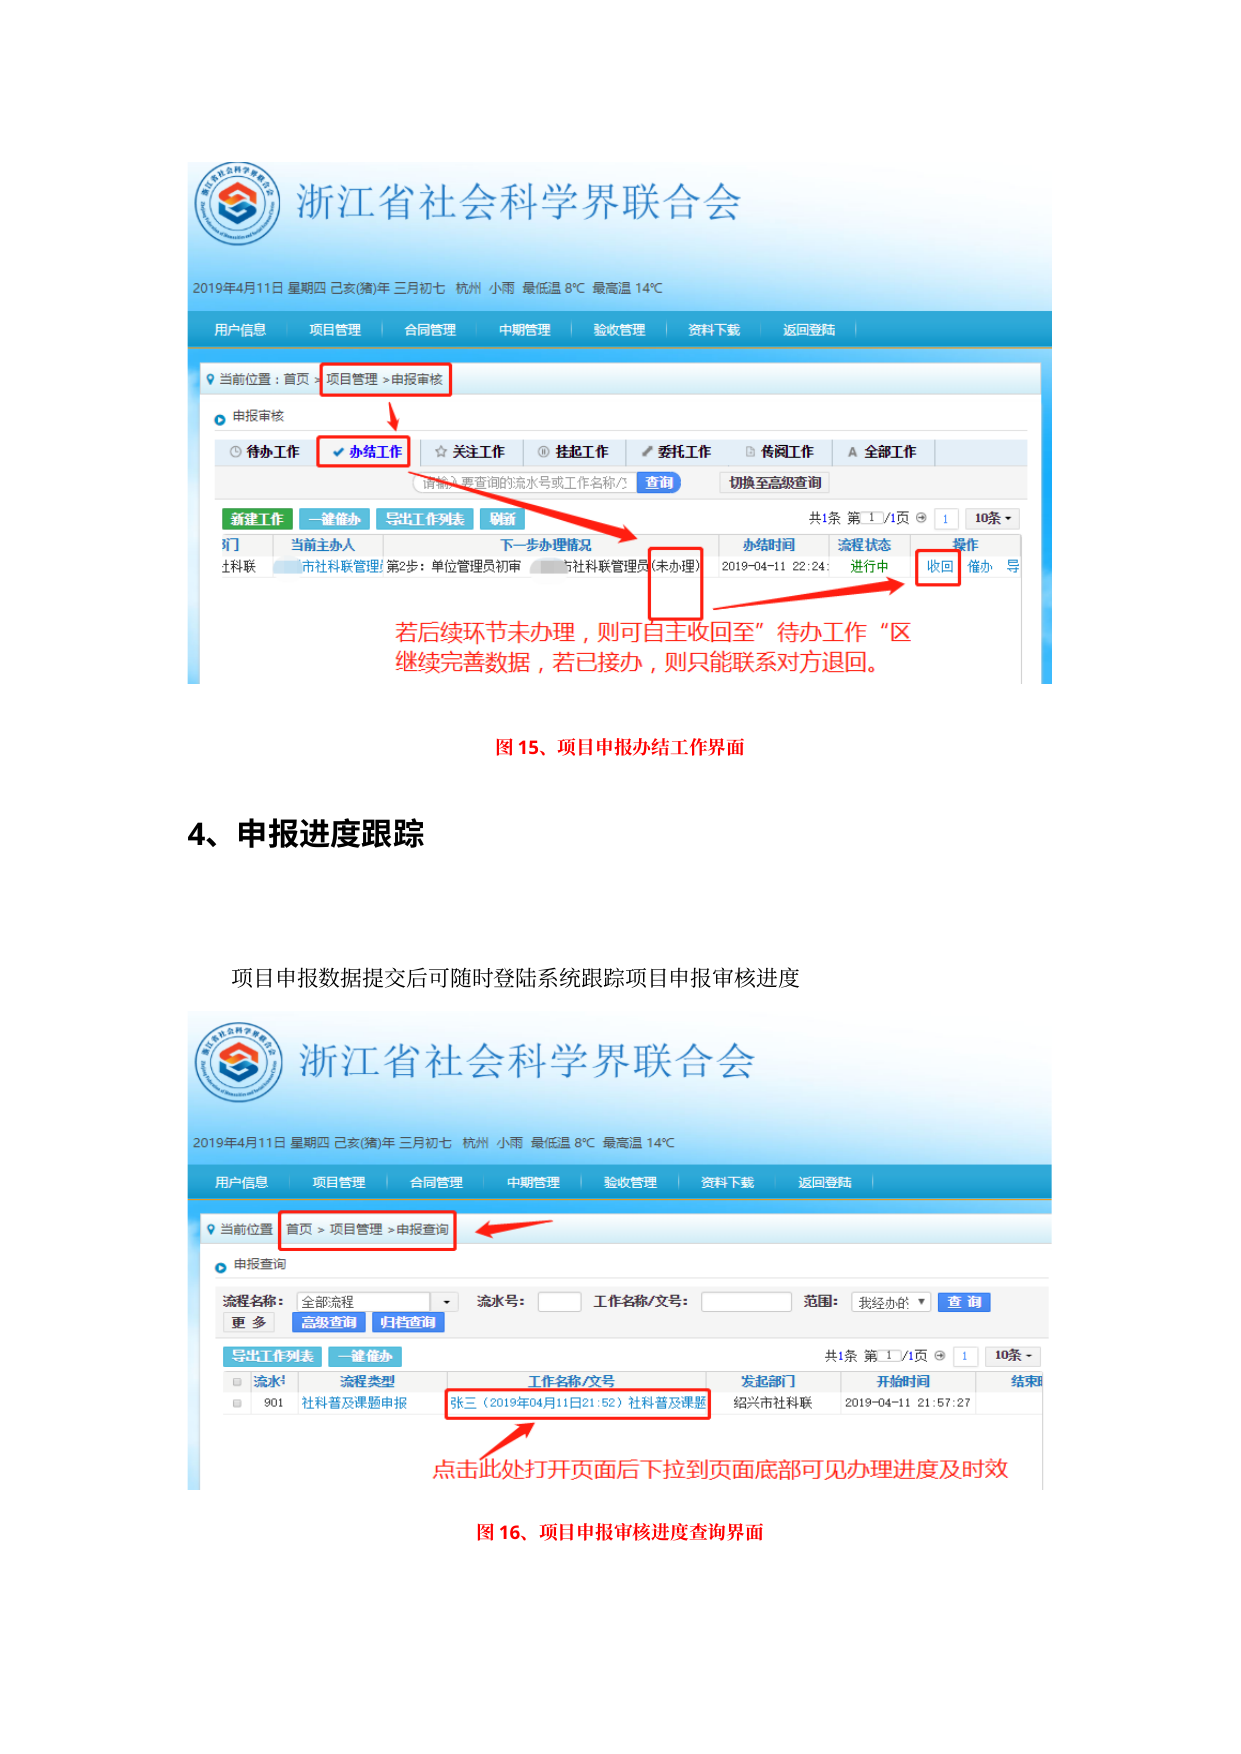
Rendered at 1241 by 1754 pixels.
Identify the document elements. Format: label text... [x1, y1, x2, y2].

picture [187, 347, 1052, 684]
subtitle 4、申报进度跟踪 [187, 799, 1053, 864]
list 图15、项目申报办结工作界面 [187, 731, 1053, 764]
list 图16、项目申报审核进度查询界面 [187, 1516, 1053, 1548]
picture [187, 1199, 1052, 1490]
picture [187, 162, 1052, 343]
list 项目申报数据提交后可随时登陆系统跟踪项目申报审核进度 [187, 962, 1053, 995]
picture [187, 1011, 1052, 1195]
